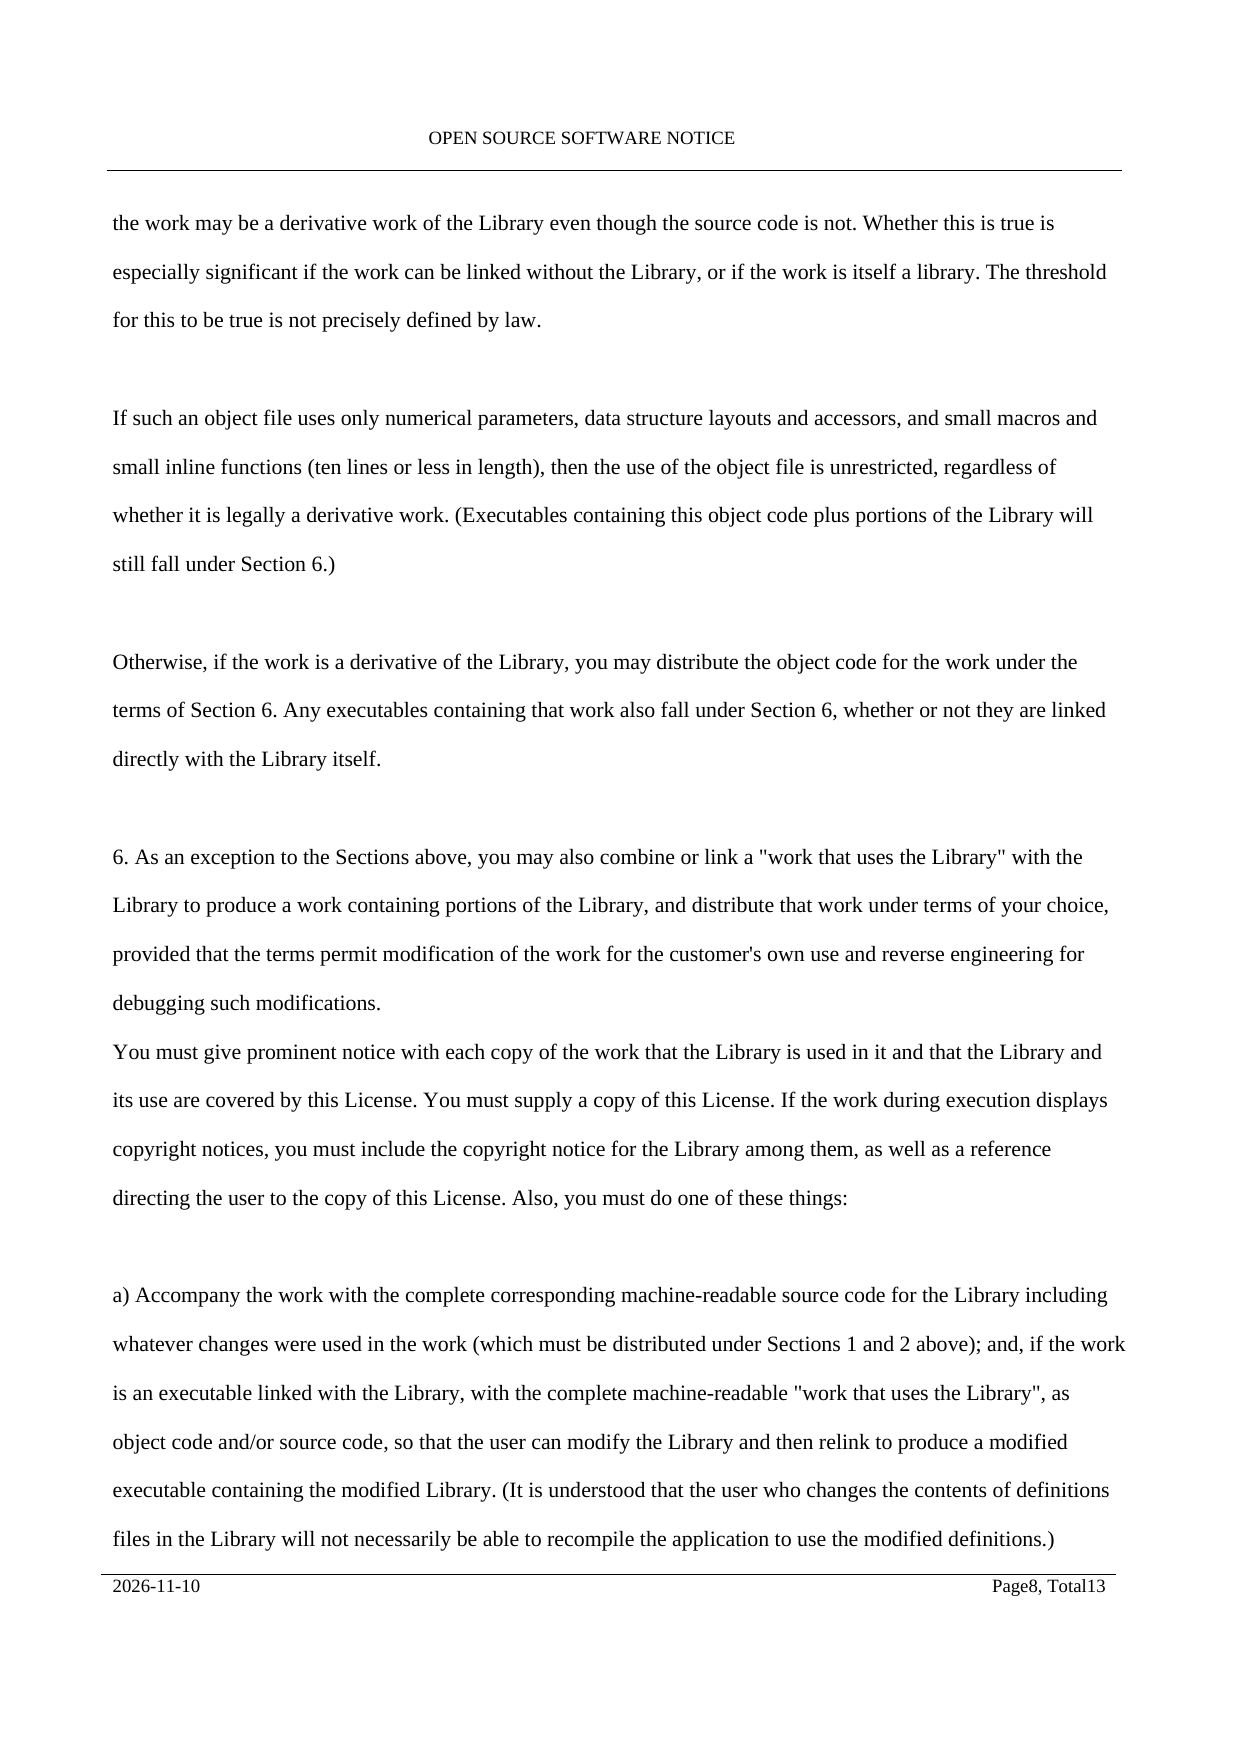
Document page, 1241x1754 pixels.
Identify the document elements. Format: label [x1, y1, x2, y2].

text [112, 206, 1128, 1555]
